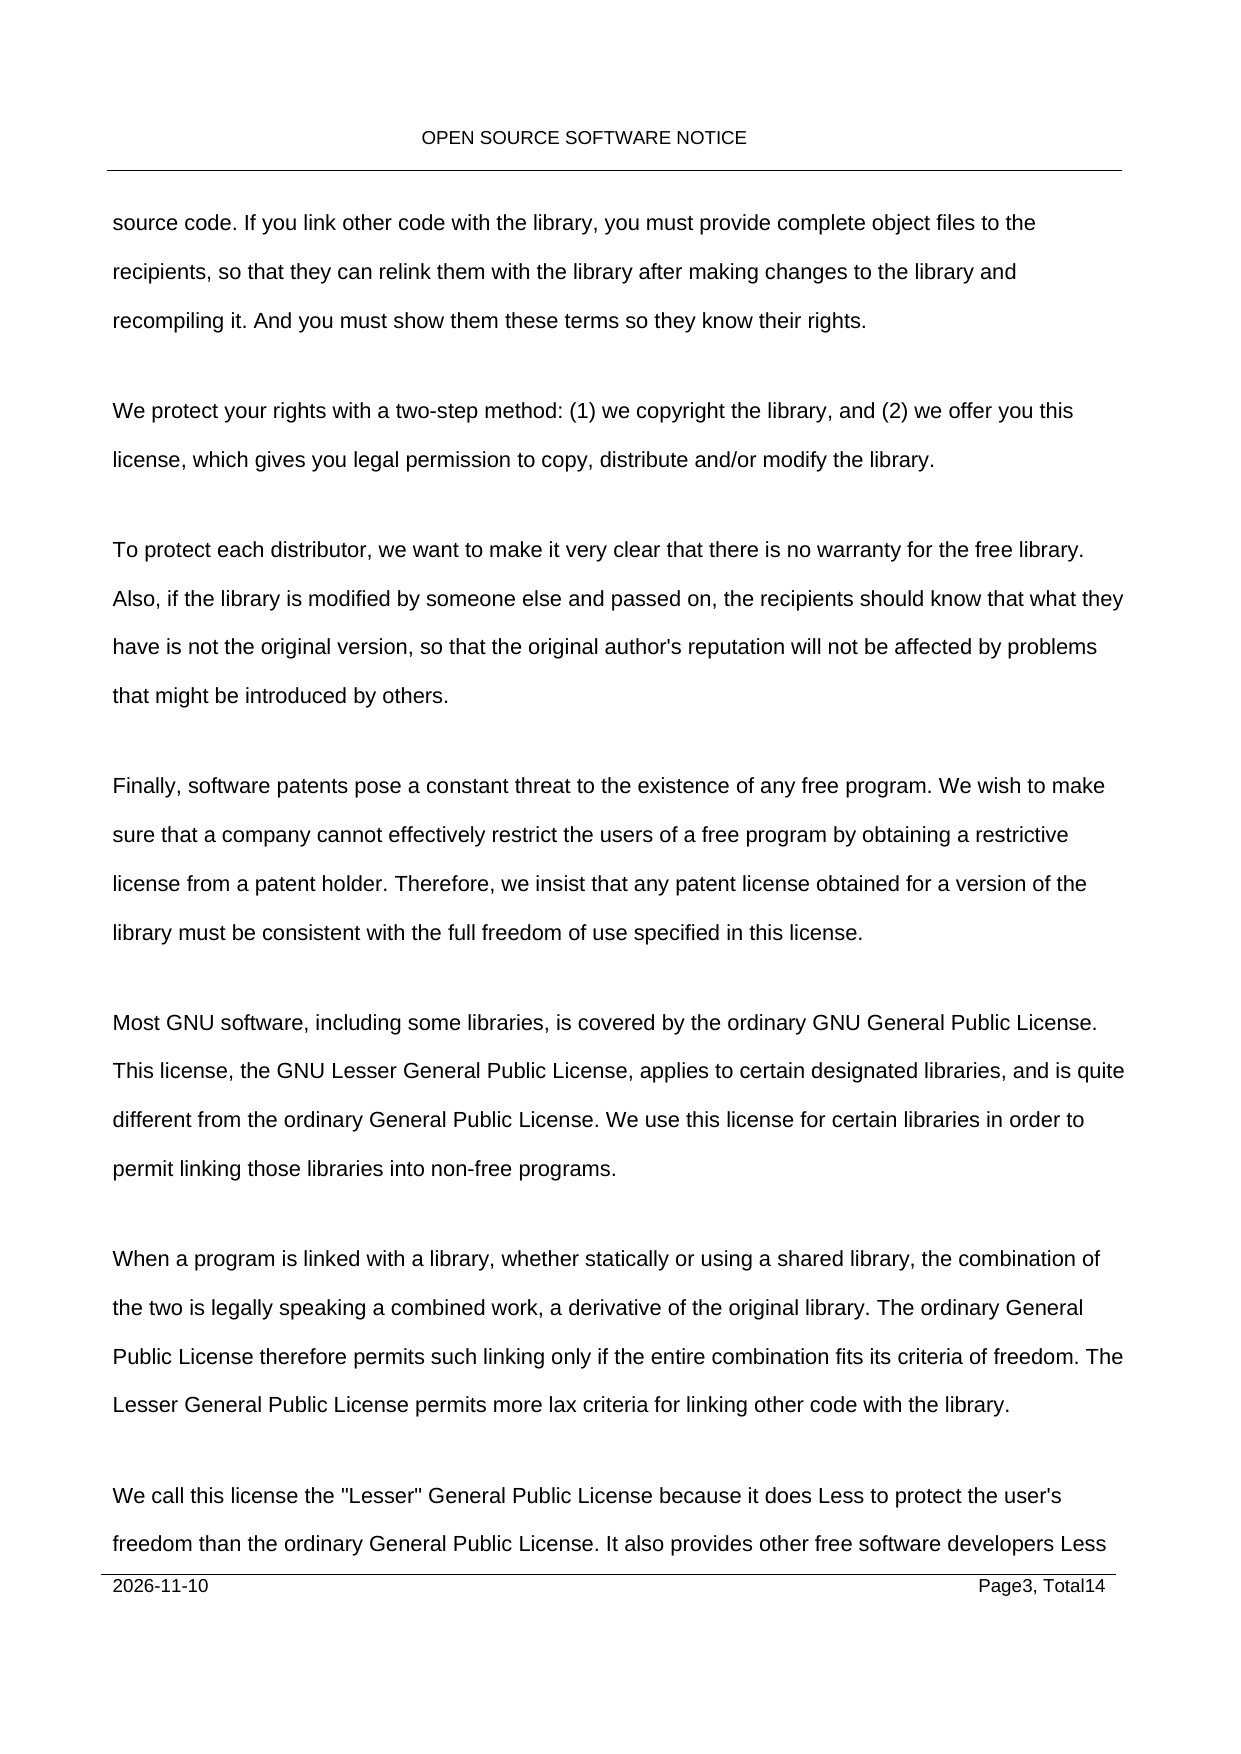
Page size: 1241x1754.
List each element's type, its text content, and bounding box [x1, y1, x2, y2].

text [112, 1479, 1128, 1560]
text Finally, software patents pose a constant threat to the existence of any free program. We wish to make sure that a company cannot effectively restrict the users of a free program by obtaining a restrictive license from a patent holder. Therefore, we insist that any patent license obtained for a version of the library must be consistent with the full freedom of use specified in this license. [112, 769, 1128, 948]
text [112, 206, 1128, 336]
text When a program is linked with a library, whether statically or using a shared library, the combination of the two is legally speaking a combined work, a derivative of the original library. The ordinary General Public License therefore permits such linking only if the entire combination fits its criteria of freedom. The Lesser General Public License permits more lax criteria for linking other code with the library. [112, 1242, 1128, 1421]
text To protect each distributor, we want to make it very clear that there is no warranty for the free library. Also, if the library is modified by someone else and passed on, the recipients should know that what they have is not the original version, so that the original author's reputation will not be affected by problems that might be introduced by others. [112, 533, 1128, 712]
text Most GNU software, including some libraries, is covered by the ordinary GNU General Public License. This license, the GNU Lesser General Public License, applies to certain designated libraries, and is quite different from the ordinary General Public License. We use this license for certain libraries in order to permit linking those libraries into non-free programs. [112, 1006, 1128, 1185]
text We protect your rights with a two-step method: (1) we copyright the library, and (2) we offer you this license, which gives you legal permission to copy, distribute and/or modify the library. [112, 394, 1128, 475]
